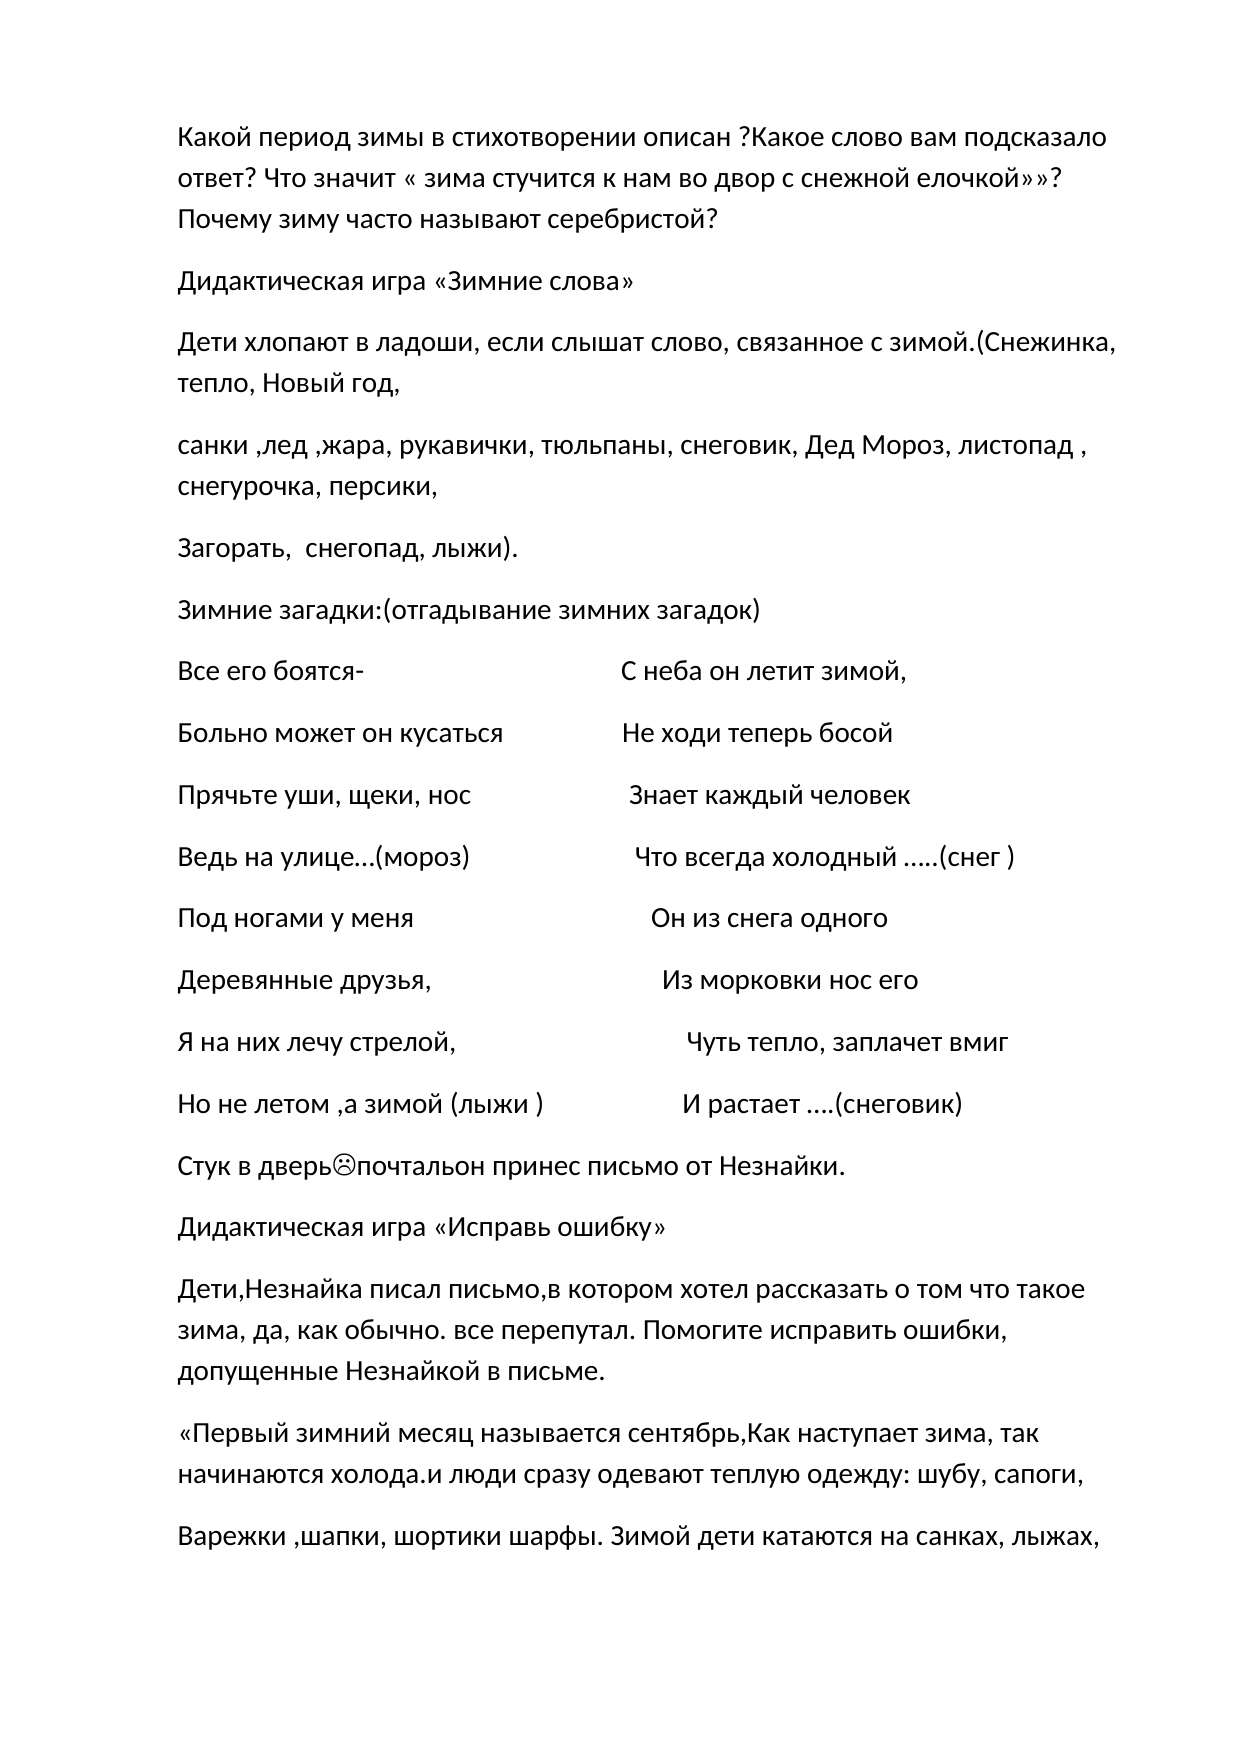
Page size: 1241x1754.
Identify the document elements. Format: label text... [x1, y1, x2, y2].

text Больно может он кусаться Не ходи теперь босой [177, 714, 1152, 750]
text Деревянные друзья, Из морковки нос его [177, 961, 1152, 997]
text Под ногами у меня Он из снега одного [177, 899, 1152, 935]
text Все его боятся- С неба он летит зимой, [177, 652, 1152, 688]
text Я на них лечу стрелой, Чуть тепло, заплачет вмиг [177, 1023, 1152, 1059]
text Какой период зимы в стихотворении описан ?Какое слово вам подсказало ответ? Что значит « зима стучится к нам во двор с снежной елочкой»»? Почему зиму часто называют серебристой? [177, 118, 1152, 236]
text Дидактическая игра «Исправь ошибку» [177, 1208, 1152, 1244]
text санки ,лед ,жара, рукавички, тюльпаны, снеговик, Дед Мороз, листопад , снегурочка, персики, [177, 426, 1152, 503]
text «Первый зимний месяц называется сентябрь,Как наступает зима, так начинаются холода.и люди сразу одевают теплую одежду: шубу, сапоги, [177, 1414, 1152, 1490]
text Но не летом ,а зимой (лыжи ) И растает ….(снеговик) [177, 1085, 1152, 1121]
text Дети хлопают в ладоши, если слышат слово, связанное с зимой.(Снежинка, тепло, Новый год, [177, 323, 1152, 400]
text Прячьте уши, щеки, нос Знает каждый человек [177, 776, 1152, 812]
text Стук в дверьпочтальон принес письмо от Незнайки. [177, 1147, 1152, 1182]
text Зимние загадки:(отгадывание зимних загадок) [177, 591, 1152, 626]
text Дети,Незнайка писал письмо,в котором хотел рассказать о том что такое зима, да, как обычно. все перепутал. Помогите исправить ошибки, допущенные Незнайкой в письме. [177, 1270, 1152, 1388]
text Варежки ,шапки, шортики шарфы. Зимой дети катаются на санках, лыжах, [177, 1517, 1152, 1552]
text Дидактическая игра «Зимние слова» [177, 262, 1152, 297]
text Ведь на улице…(мороз) Что всегда холодный …..(снег ) [177, 838, 1152, 873]
text Загорать, снегопад, лыжи). [177, 529, 1152, 564]
